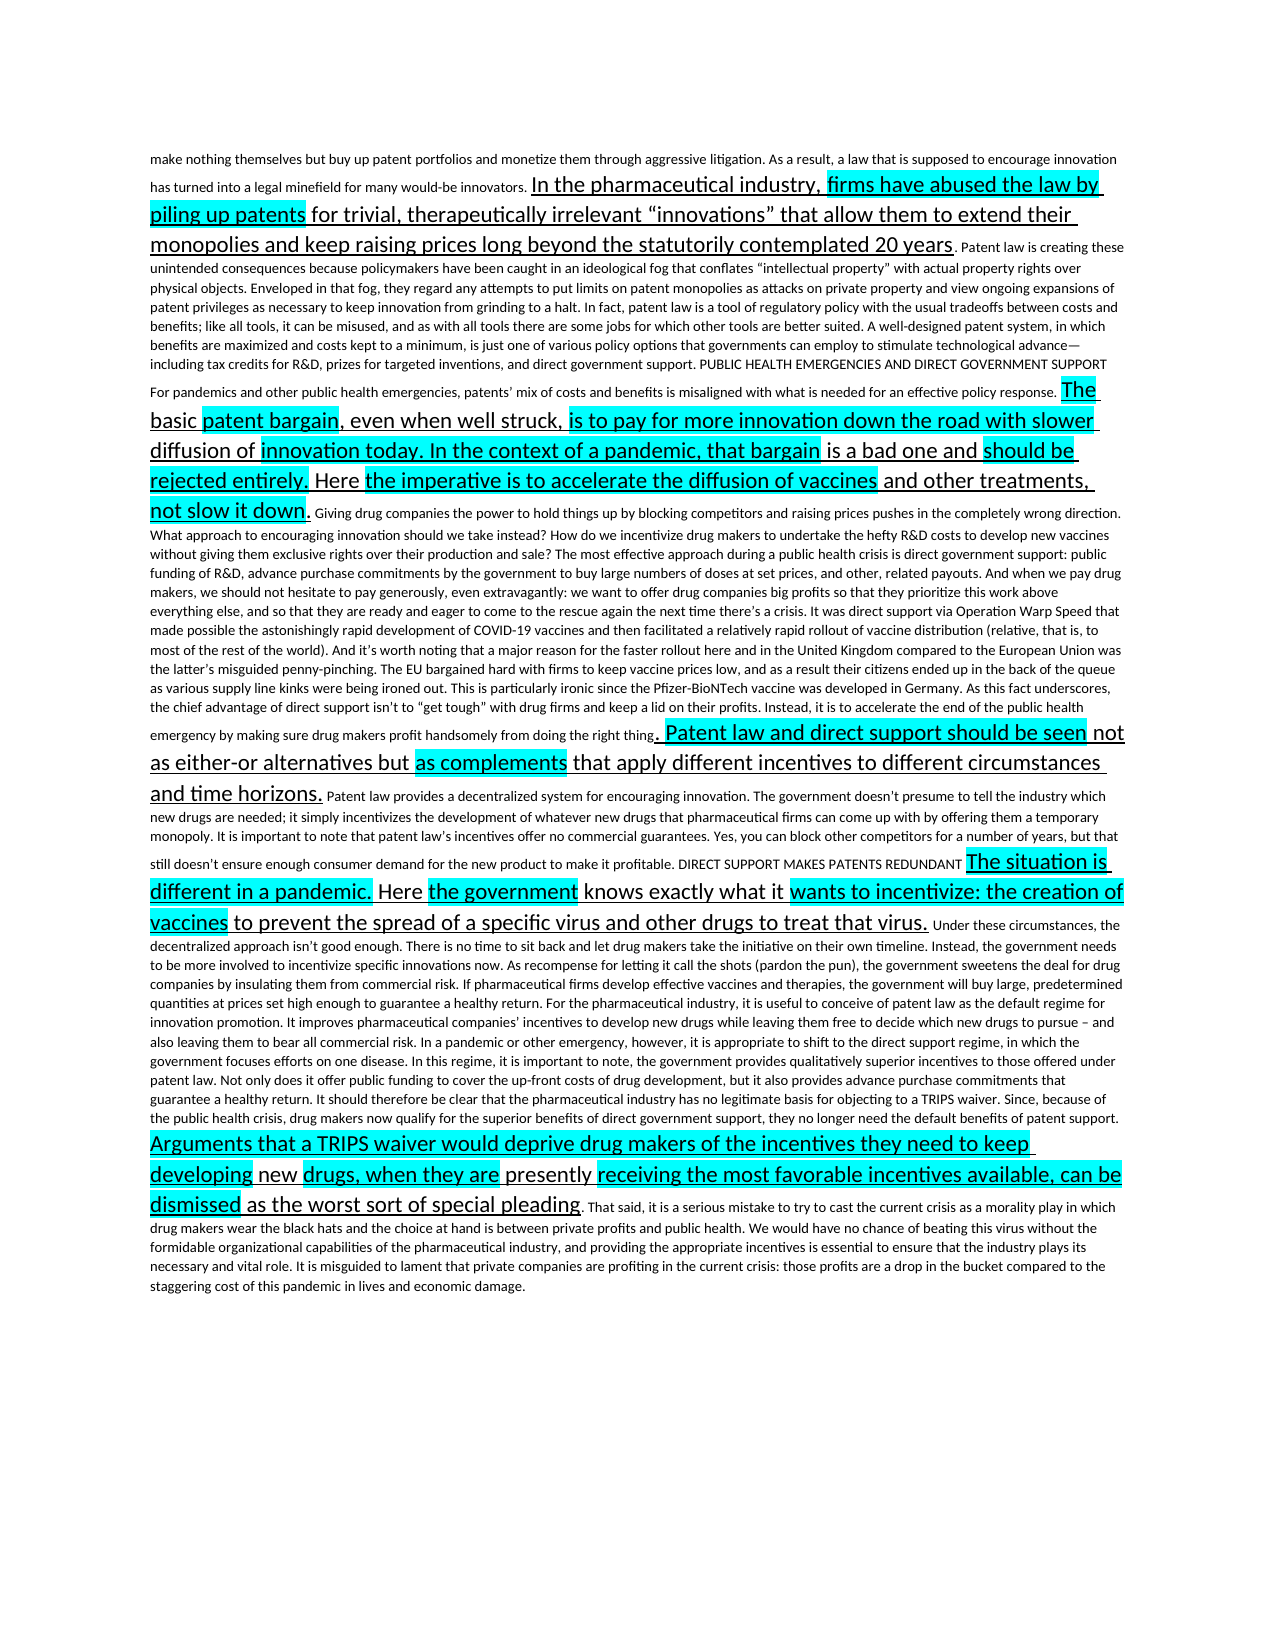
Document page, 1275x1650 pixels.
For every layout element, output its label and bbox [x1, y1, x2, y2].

text [150, 150, 1125, 1295]
